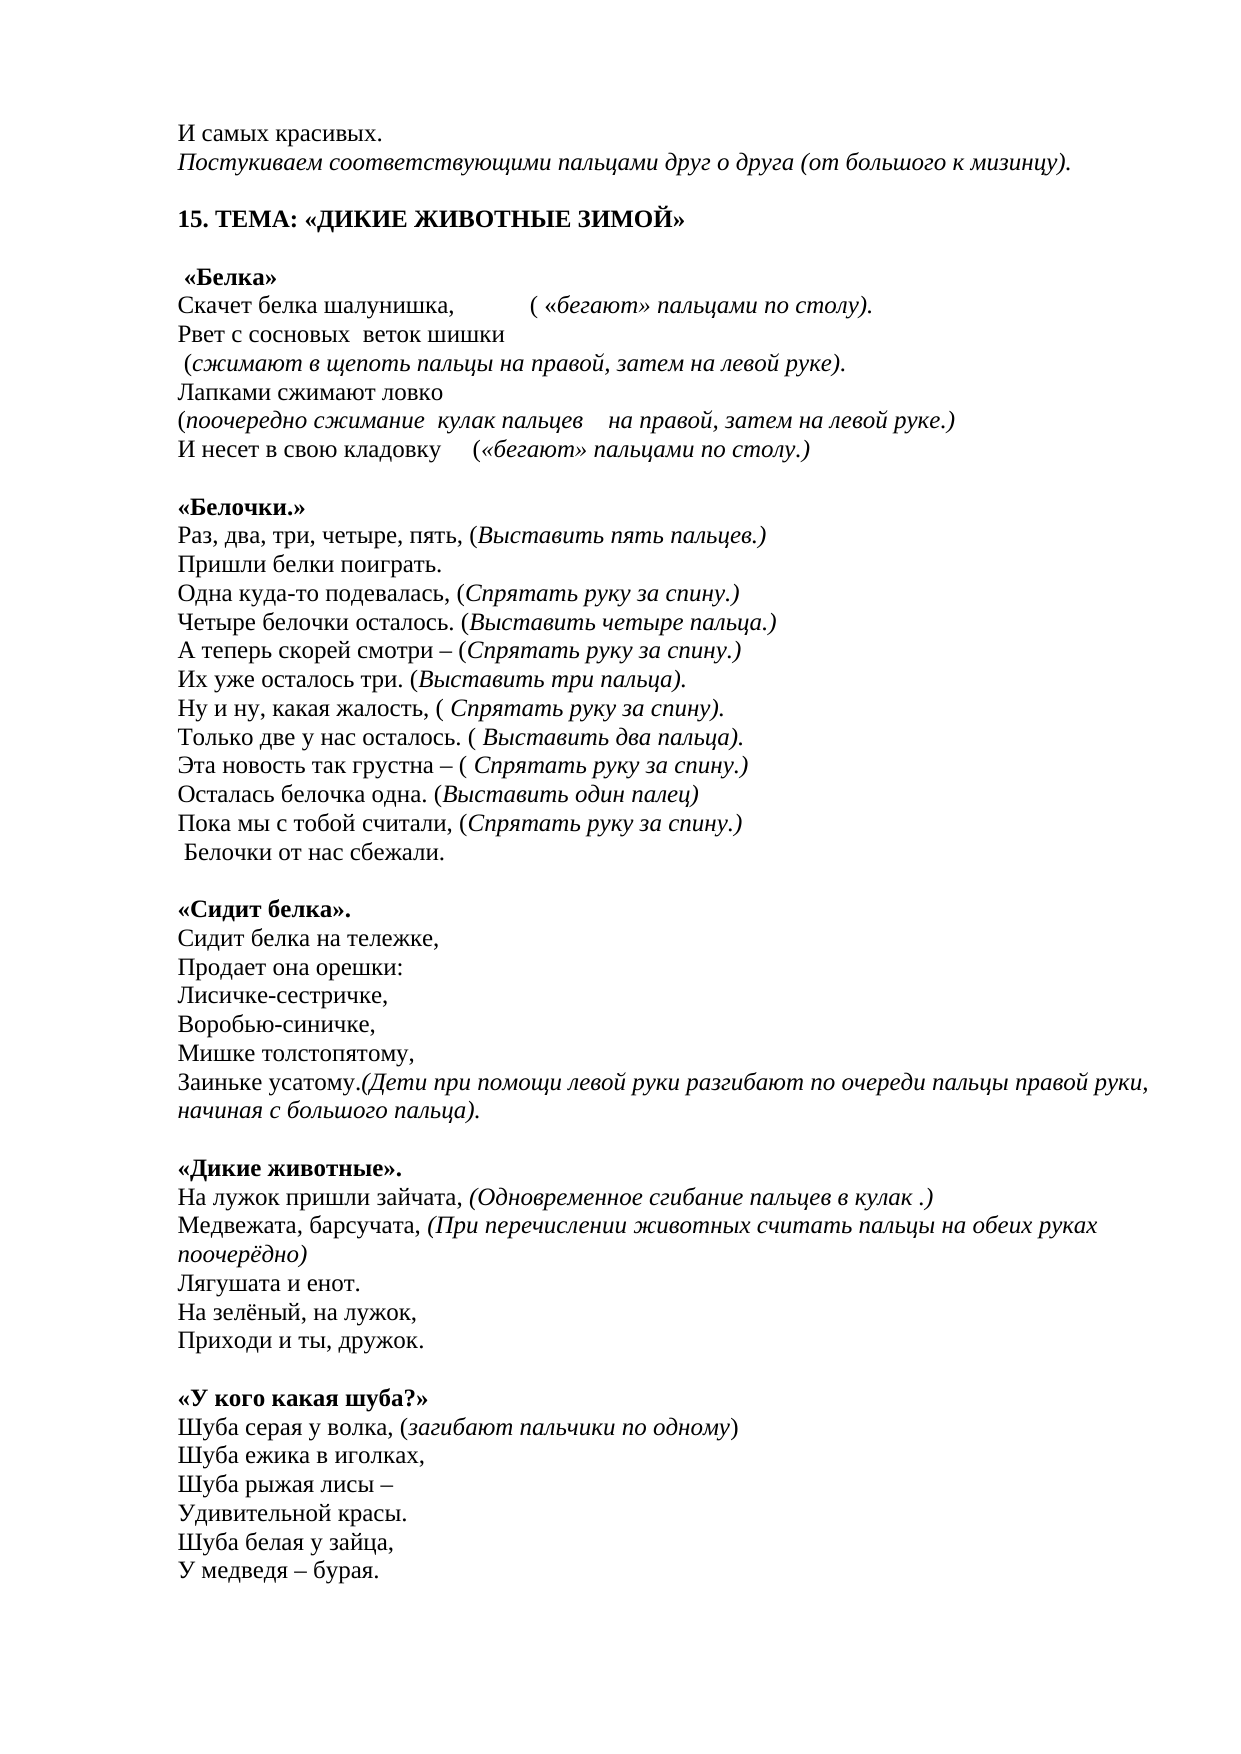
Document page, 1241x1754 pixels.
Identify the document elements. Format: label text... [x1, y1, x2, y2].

text Белочки от нас сбежали. [177, 837, 1152, 866]
text Одна куда-то подевалась, (Спрятать руку за спину.) [177, 578, 1152, 607]
text Рвет с сосновых веток шишки [177, 319, 1152, 348]
text 15. ТЕМА: «ДИКИЕ ЖИВОТНЫЕ ЗИМОЙ» [177, 204, 1152, 233]
text Их уже осталось три. (Выставить три пальца). [177, 664, 1152, 693]
text Раз, два, три, четыре, пять, (Выставить пять пальцев.) [177, 521, 1152, 549]
text «Сидит белка». Сидит белка на тележке, Продает она орешки: Лисичке-сестричке, Воробью-синичке, Мишке толстопятому, Заиньке усатому.(Дети при помощи левой руки разгибают по очереди пальцы правой руки, начиная с большого пальца). [177, 894, 1152, 1124]
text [177, 1383, 1152, 1584]
text И несет в свою кладовку («бегают» пальцами по столу.) [177, 434, 1152, 463]
text А теперь скорей смотри – (Спрятать руку за спину.) [177, 636, 1152, 664]
text Осталась белочка одна. (Выставить один палец) [177, 779, 1152, 808]
text Пока мы с тобой считали, (Спрятать руку за спину.) [177, 808, 1152, 837]
text Скачет белка шалунишка, ( «бегают» пальцами по столу). [177, 291, 1152, 319]
text «Дикие животные». На лужок пришли зайчата, (Одновременное сгибание пальцев в кулак .) Медвежата, барсучата, (При перечислении животных считать пальцы на обеих руках поочерёдно) Лягушата и енот. На зелёный, на лужок, Приходи и ты, дружок. [177, 1153, 1152, 1354]
text Ну и ну, какая жалость, ( Спрятать руку за спину). [177, 693, 1152, 722]
text Эта новость так грустна – ( Спрятать руку за спину.) [177, 751, 1152, 779]
text (сжимают в щепоть пальцы на правой, затем на левой руке). [177, 348, 1152, 377]
text Пришли белки поиграть. [177, 549, 1152, 578]
text Лапками сжимают ловко [177, 377, 1152, 406]
text «Белка» [177, 262, 1152, 291]
text Четыре белочки осталось. (Выставить четыре пальца.) [177, 607, 1152, 636]
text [177, 118, 1152, 176]
text Только две у нас осталось. ( Выставить два пальца). [177, 722, 1152, 751]
text «Белочки.» [177, 492, 1152, 521]
text (поочередно сжимание кулак пальцев на правой, затем на левой руке.) [177, 406, 1152, 434]
